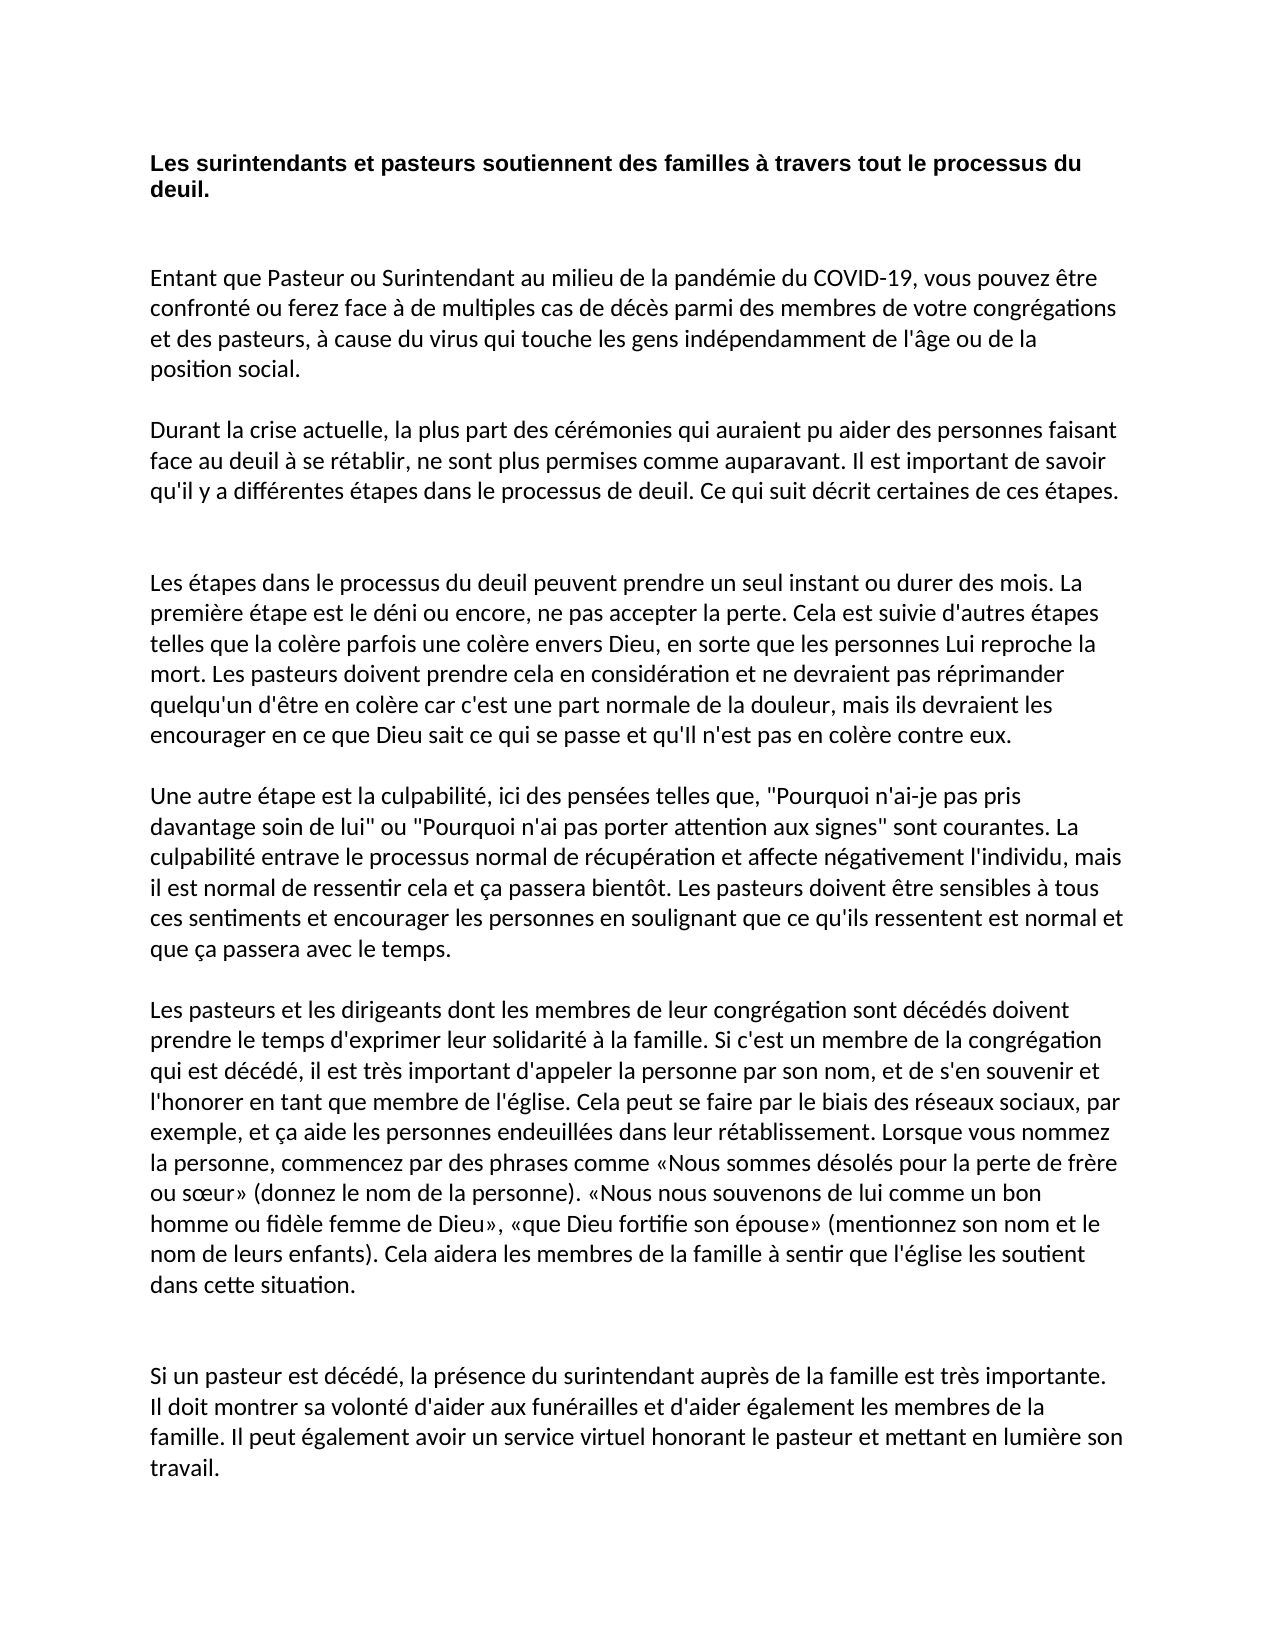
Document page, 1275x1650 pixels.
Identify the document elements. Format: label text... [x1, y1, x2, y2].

text Les étapes dans le processus du deuil peuvent prendre un seul instant ou durer des mois. La première étape est le déni ou encore, ne pas accepter la perte. Cela est suivie d'autres étapes telles que la colère parfois une colère envers Dieu, en sorte que les personnes Lui reproche la mort. Les pasteurs doivent prendre cela en considération et ne devraient pas réprimander quelqu'un d'être en colère car c'est une part normale de la douleur, mais ils devraient les encourager en ce que Dieu sait ce qui se passe et qu'Il n'est pas en colère contre eux. [150, 567, 1125, 750]
text Durant la crise actuelle, la plus part des cérémonies qui auraient pu aider des personnes faisant face au deuil à se rétablir, ne sont plus permises comme auparavant. Il est important de savoir qu'il y a différentes étapes dans le processus de deuil. Ce qui suit décrit certaines de ces étapes. [150, 414, 1125, 506]
text Entant que Pasteur ou Surintendant au milieu de la pandémie du COVID-19, vous pouvez être confronté ou ferez face à de multiples cas de décès parmi des membres de votre congrégations et des pasteurs, à cause du virus qui touche les gens indépendamment de l'âge ou de la position social. [150, 262, 1125, 384]
text Une autre étape est la culpabilité, ici des pensées telles que, "Pourquoi n'ai-je pas pris davantage soin de lui" ou "Pourquoi n'ai pas porter attention aux signes" sont courantes. La culpabilité entrave le processus normal de récupération et affecte négativement l'individu, mais il est normal de ressentir cela et ça passera bientôt. Les pasteurs doivent être sensibles à tous ces sentiments et encourager les personnes en soulignant que ce qu'ils ressentent est normal et que ça passera avec le temps. [150, 781, 1125, 964]
text Si un pasteur est décédé, la présence du surintendant auprès de la famille est très importante. Il doit montrer sa volonté d'aider aux funérailles et d'aider également les membres de la famille. Il peut également avoir un service virtuel honorant le pasteur et mettant en lumière son travail. [150, 1360, 1125, 1482]
text Les surintendants et pasteurs soutiennent des familles à travers tout le processus du deuil. [150, 150, 1125, 203]
text Les pasteurs et les dirigeants dont les membres de leur congrégation sont décédés doivent prendre le temps d'exprimer leur solidarité à la famille. Si c'est un membre de la congrégation qui est décédé, il est très important d'appeler la personne par son nom, et de s'en souvenir et l'honorer en tant que membre de l'église. Cela peut se faire par le biais des réseaux sociaux, par exemple, et ça aide les personnes endeuillées dans leur rétablissement. Lorsque vous nommez la personne, commencez par des phrases comme «Nous sommes désolés pour la perte de frère ou sœur» (donnez le nom de la personne). «Nous nous souvenons de lui comme un bon homme ou fidèle femme de Dieu», «que Dieu fortifie son épouse» (mentionnez son nom et le nom de leurs enfants). Cela aidera les membres de la famille à sentir que l'église les soutient dans cette situation. [150, 994, 1125, 1299]
